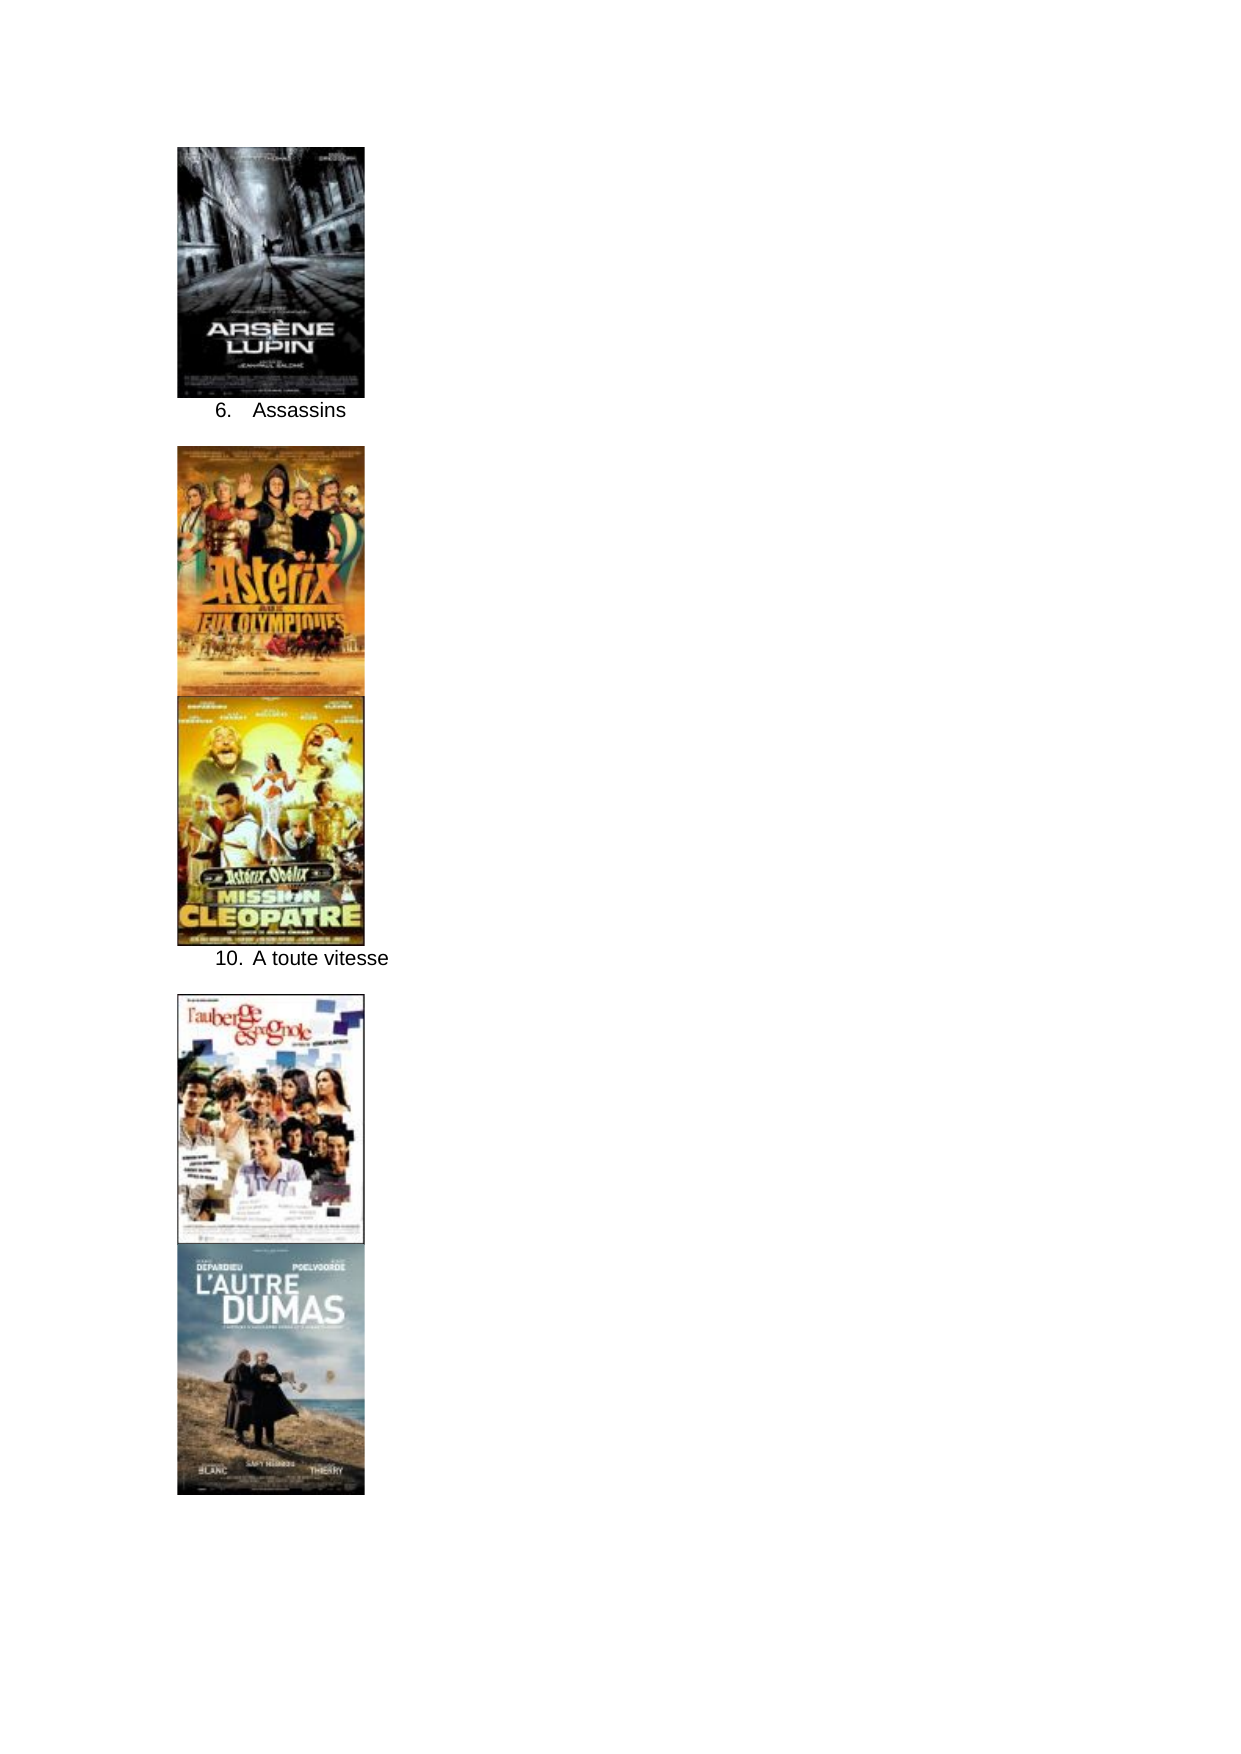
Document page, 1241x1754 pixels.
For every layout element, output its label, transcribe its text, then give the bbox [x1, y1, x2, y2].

picture [177, 147, 365, 398]
picture [177, 994, 365, 1495]
picture [177, 446, 365, 946]
list A toute vitesse [215, 946, 1063, 970]
list Assassins [215, 398, 1063, 422]
